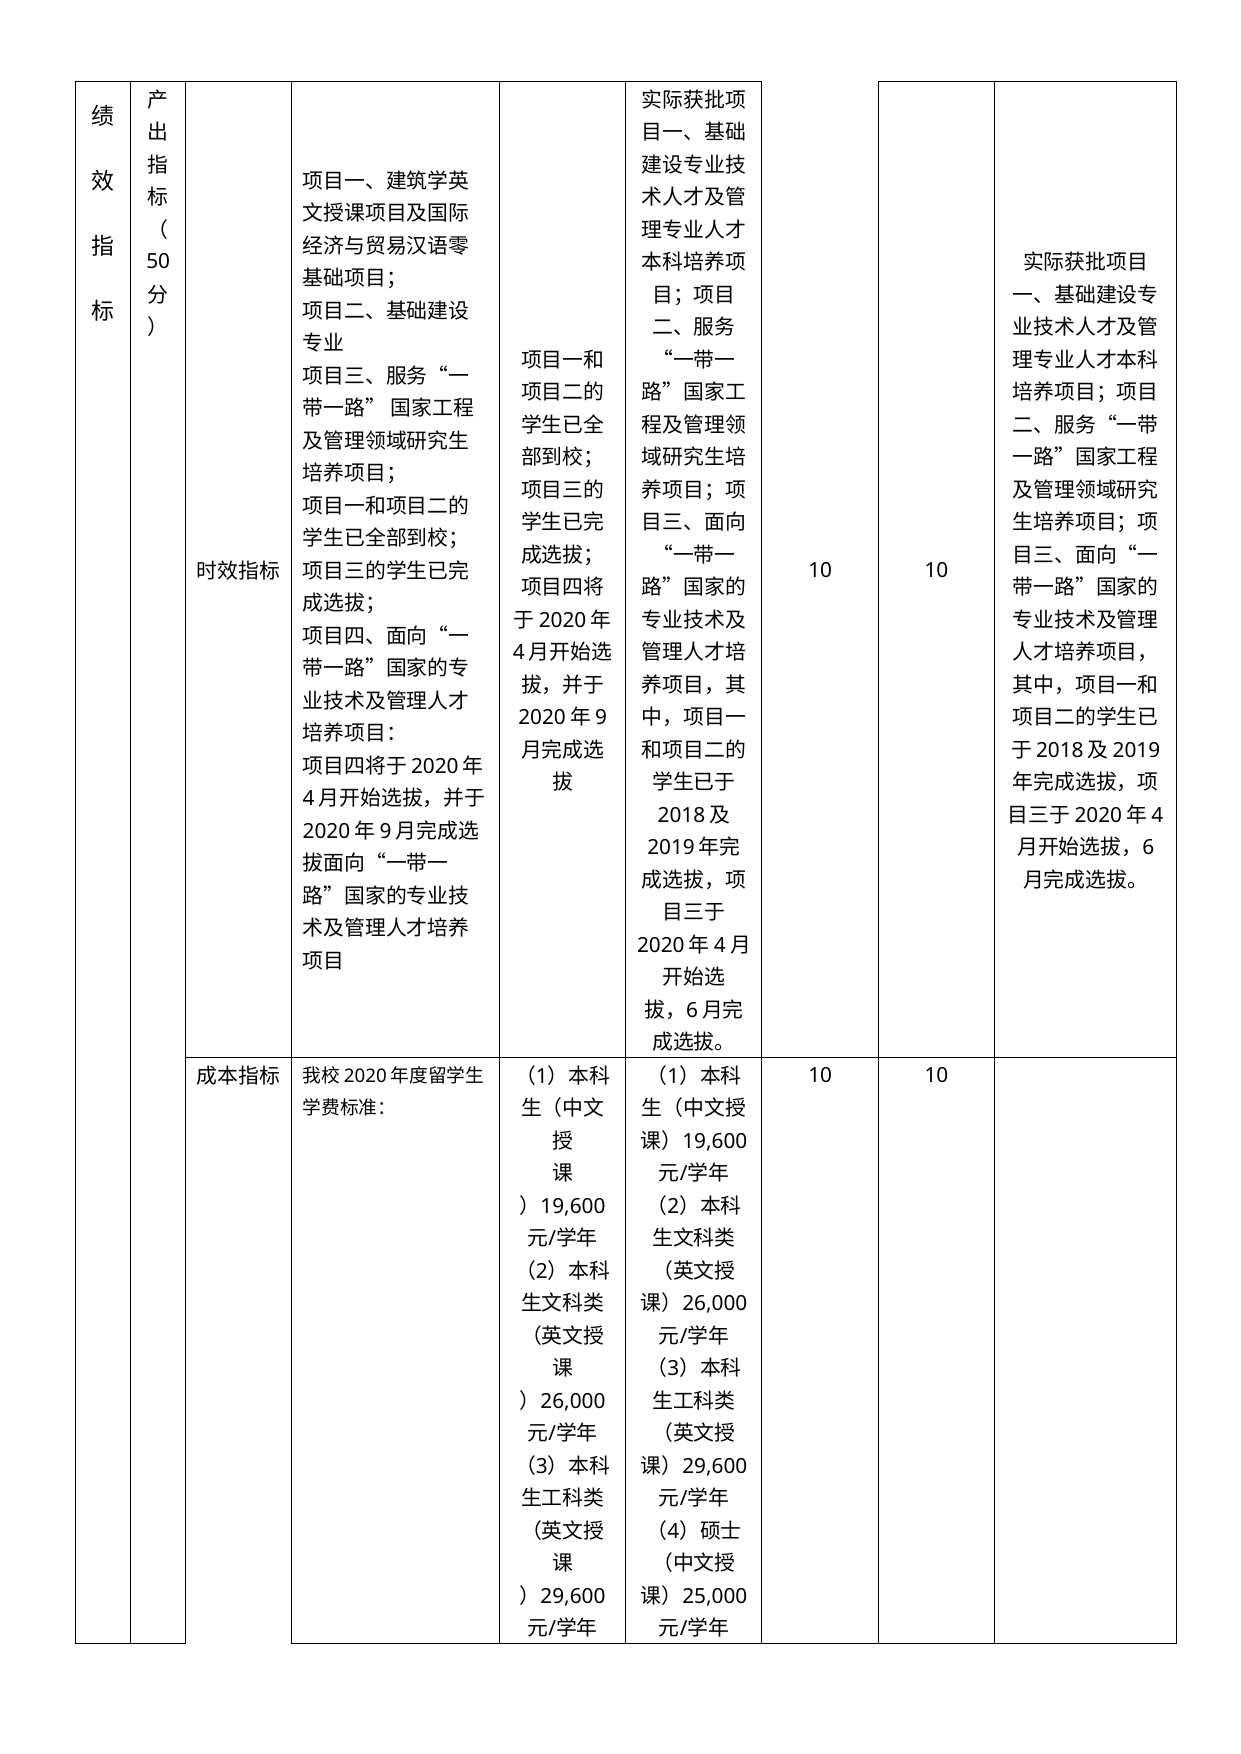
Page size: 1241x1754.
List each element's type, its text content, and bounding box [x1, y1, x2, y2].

table_cell 成本指标 [186, 1058, 291, 1643]
table_cell 项目一和项目二的学生已全部到校； 项目三的学生已完成选拔； 项目四将于2020年4月开始选拔，并于2020年9月完成选拔 [500, 82, 625, 1057]
table_cell 我校2020年度留学生学费标准： [292, 1058, 499, 1643]
table_cell [995, 1058, 1176, 1643]
table_cell 时效指标 [186, 82, 291, 1057]
table_cell 实际获批项目一、基础建设专业技术人才及管理专业人才本科培养项目；项目二、服务“一带一路”国家工程及管理领域研究生培养项目；项目三、面向“一带一路”国家的专业技术及管理人才培养项目，其中，项目一和项目二的学生已于2018及2019年完成选拔，项目三于2020年4月开始选拔，6月完成选拔。 [995, 82, 1176, 1057]
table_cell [500, 1058, 625, 1643]
table_cell 实际获批项目一、基础建设专业技术人才及管理专业人才本科培养项目；项目二、服务“一带一路”国家工程及管理领域研究生培养项目；项目三、面向“一带一路”国家的专业技术及管理人才培养项目，其中，项目一和项目二的学生已于2018及2019年完成选拔，项目三于2020年4月开始选拔，6月完成选拔。 [626, 82, 761, 1057]
table_cell 10 [879, 1058, 994, 1643]
table_cell 10 [762, 81, 878, 1057]
table_cell 项目一、建筑学英文授课项目及国际经济与贸易汉语零基础项目； 项目二、基础建设专业 项目三、服务“一带一路” 国家工程及管理领域研究生培养项目； 项目一和项目二的学生已全部到校；项目三的学生已完成选拔； 项目四、面向“一带一路”国家的专业技术及管理人才培养项目： 项目四将于2020年4月开始选拔，并于2020年9月完成选拔面向“一带一路”国家的专业技术及管理人才培养项目 [292, 82, 499, 1057]
table_cell 10 [879, 82, 994, 1057]
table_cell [626, 1058, 761, 1643]
table_cell 10 [762, 1058, 878, 1643]
